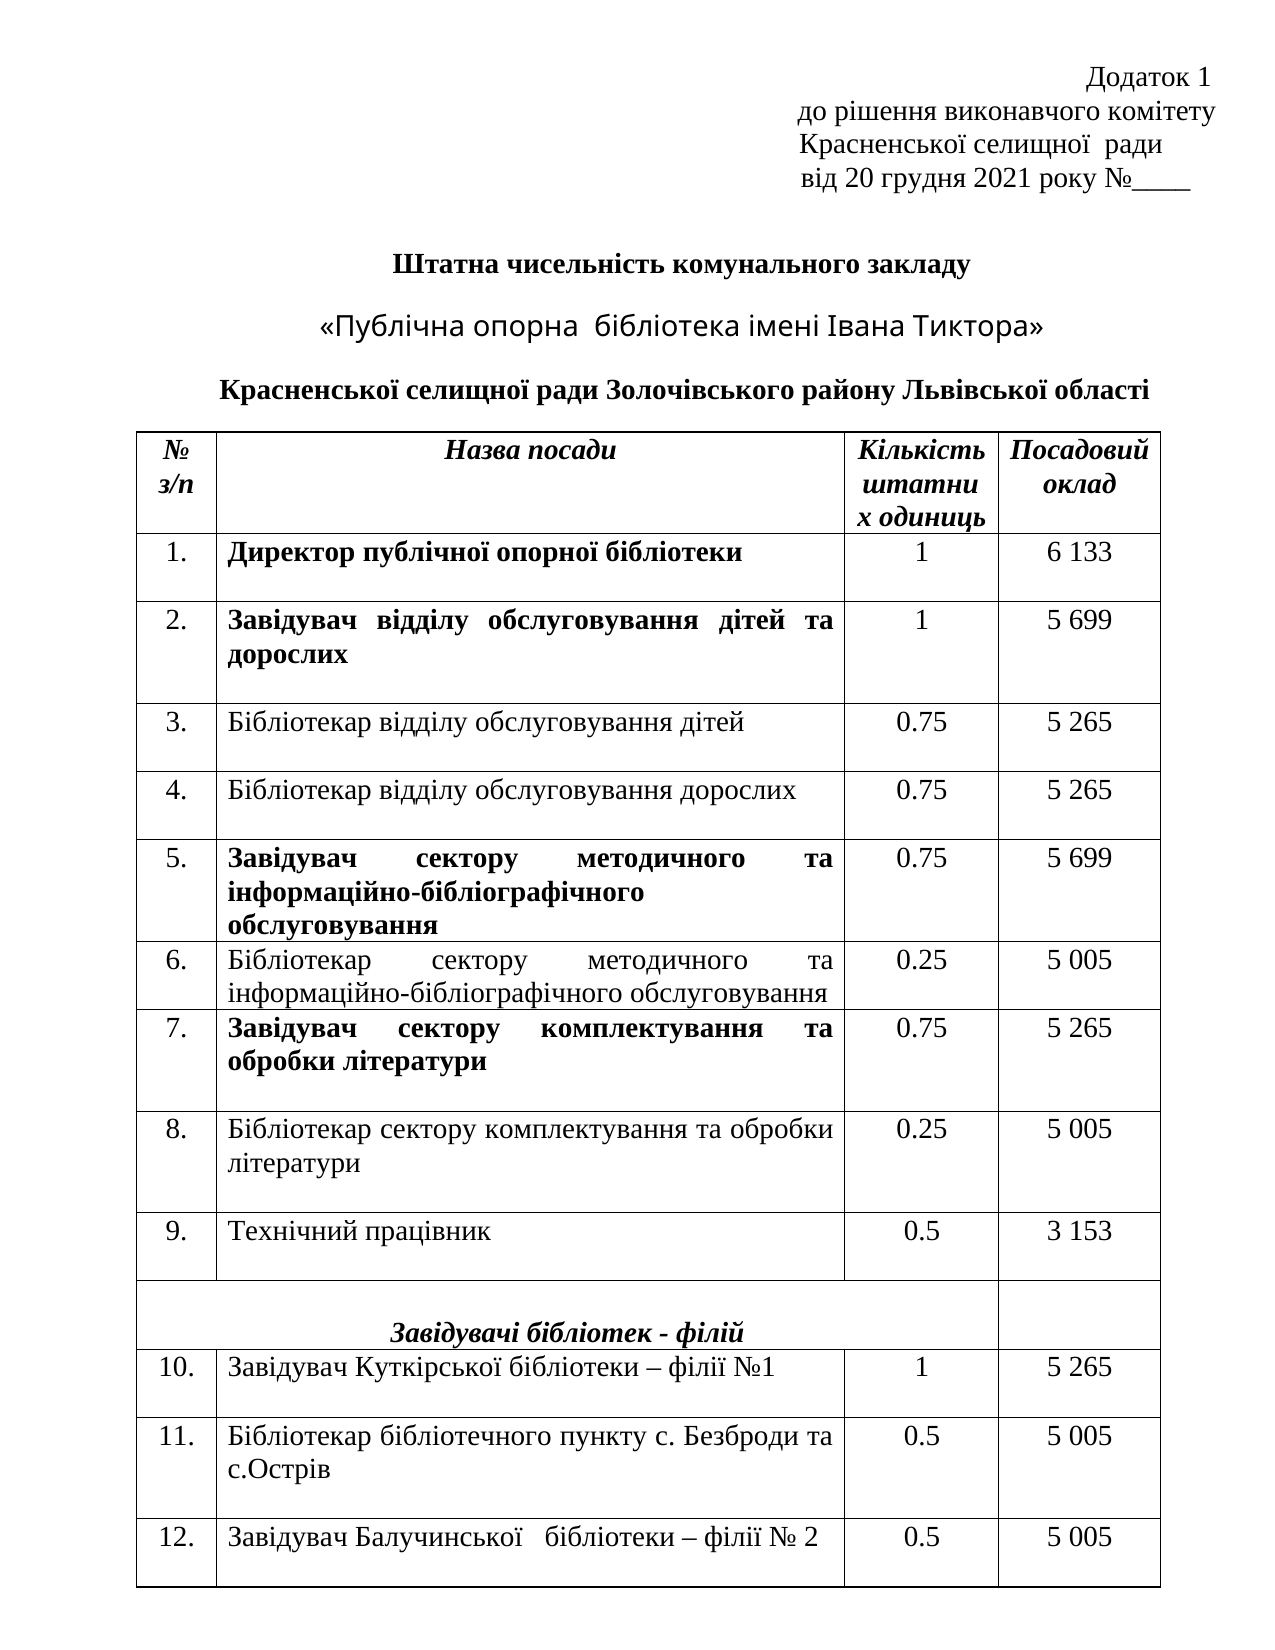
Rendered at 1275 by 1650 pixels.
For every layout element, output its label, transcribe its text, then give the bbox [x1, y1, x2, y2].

table_cell Завідувач сектору комплектування та обробки літератури [217, 1010, 844, 1111]
text до рішення виконавчого комітету [148, 93, 1216, 126]
table_cell 0.75 [845, 840, 998, 941]
table_cell 5 265 [999, 1350, 1160, 1417]
table_cell 5 005 [999, 1418, 1160, 1518]
table_cell Завідувач Балучинської бібліотеки – філії № 2 [217, 1519, 844, 1586]
text «Публічна опорна бібліотека імені Івана Тиктора» [148, 306, 1216, 345]
table_header Кількість штатних одиниць [845, 433, 998, 533]
table_cell 0.75 [845, 772, 998, 839]
table_cell 5 005 [999, 1112, 1160, 1212]
table_cell 8. [137, 1112, 216, 1212]
text від 20 грудня 2021 року №____ [148, 160, 1216, 193]
table_cell 3 153 [999, 1213, 1160, 1280]
table_cell Бібліотекар відділу обслуговування дорослих [217, 772, 844, 839]
table_cell 1 [845, 602, 998, 703]
table_cell Бібліотекар бібліотечного пункту с. Безброди та с.Острів [217, 1418, 844, 1518]
table_cell 5. [137, 840, 216, 941]
table_cell 1. [137, 534, 216, 601]
text Красненської селищної ради [148, 126, 1216, 160]
table_cell Бібліотекар сектору методичного та інформаційно-бібліографічного обслуговування [217, 942, 844, 1009]
table_cell 4. [137, 772, 216, 839]
text Додаток 1 [148, 59, 1216, 93]
table_header № з/п [137, 433, 216, 533]
table_cell 5 699 [999, 602, 1160, 703]
text Красненської селищної ради Золочівського району Львівської області [148, 372, 1216, 406]
table_cell Бібліотекар відділу обслуговування дітей [217, 704, 844, 771]
table_cell Технічний працівник [217, 1213, 844, 1280]
table_cell 9. [137, 1213, 216, 1280]
table_cell 0.5 [845, 1213, 998, 1280]
table_cell Завідувач Куткірської бібліотеки – філії №1 [217, 1350, 844, 1417]
text Штатна чисельність комунального закладу [148, 246, 1216, 280]
table_cell 1 [845, 534, 998, 601]
table_cell 6 133 [999, 534, 1160, 601]
table_cell Завідувач відділу обслуговування дітей та дорослих [217, 602, 844, 703]
table_cell 12. [137, 1519, 216, 1586]
table_cell 1 [845, 1350, 998, 1417]
table_cell 5 699 [999, 840, 1160, 941]
table_cell Завідувач сектору методичного та інформаційно-бібліографічного обслуговування [217, 840, 844, 941]
table_cell 0.75 [845, 1010, 998, 1111]
table_cell 5 005 [999, 942, 1160, 1009]
table_cell 5 005 [999, 1519, 1160, 1586]
table_cell 5 265 [999, 772, 1160, 839]
table_cell 6. [137, 942, 216, 1009]
table_header Посадовий оклад [999, 433, 1160, 533]
table_cell 7. [137, 1010, 216, 1111]
table_cell Завідувачі бібліотек - філій [137, 1281, 998, 1348]
table_cell 0.75 [845, 704, 998, 771]
table_cell 10. [137, 1350, 216, 1417]
table_cell Бібліотекар сектору комплектування та обробки літератури [217, 1112, 844, 1212]
table_cell 2. [137, 602, 216, 703]
table_cell Директор публічної опорної бібліотеки [217, 534, 844, 601]
table_cell 5 265 [999, 1010, 1160, 1111]
table_cell 0.5 [845, 1519, 998, 1586]
table_cell [999, 1281, 1160, 1348]
table_cell 3. [137, 704, 216, 771]
table_cell 0.25 [845, 942, 998, 1009]
table_cell 11. [137, 1418, 216, 1518]
table_header Назва посади [217, 433, 844, 533]
table_cell 0.25 [845, 1112, 998, 1212]
table_cell 5 265 [999, 704, 1160, 771]
table_cell 0.5 [845, 1418, 998, 1518]
